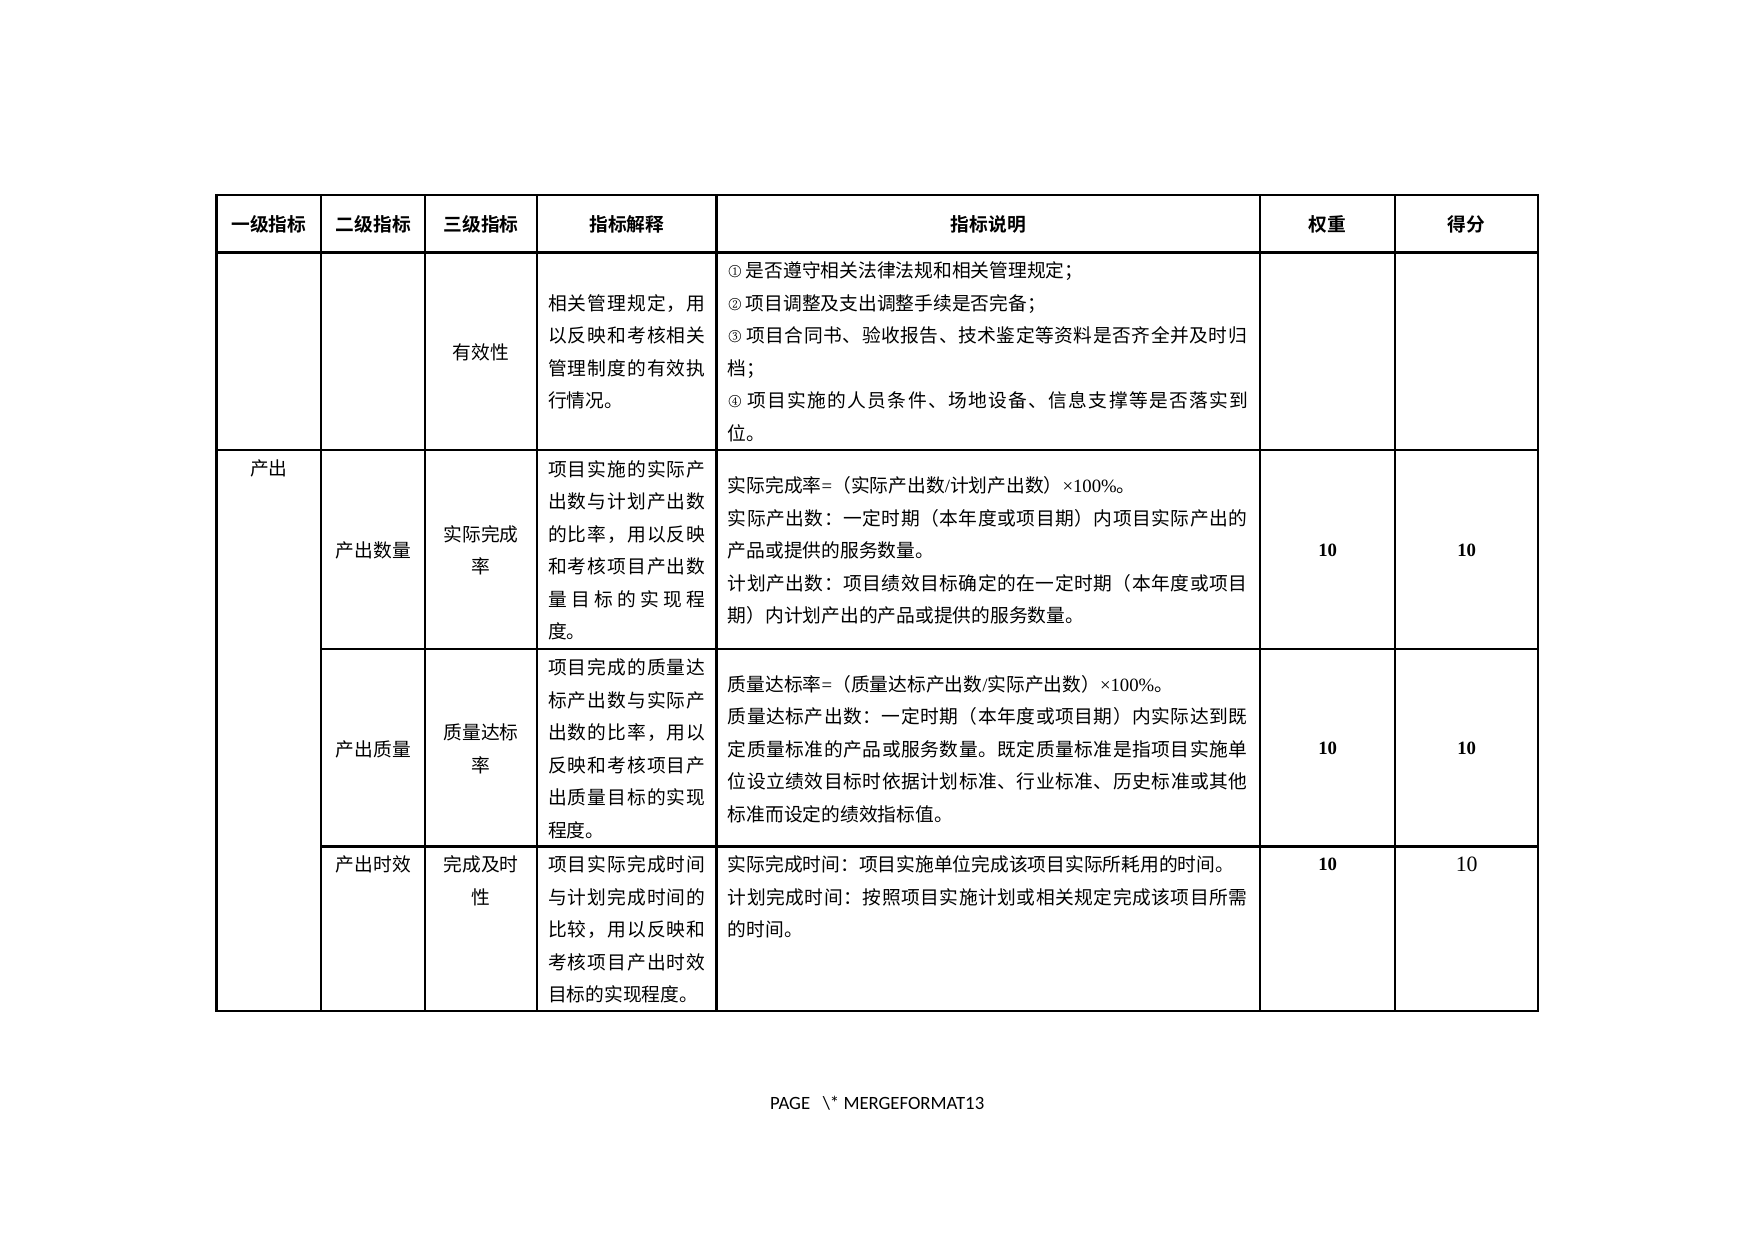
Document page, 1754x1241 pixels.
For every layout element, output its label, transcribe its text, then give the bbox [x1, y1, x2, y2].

table_cell 10 [1261, 650, 1394, 845]
table_cell 实际完成率=（实际产出数/计划产出数）×100%。 实际产出数：一定时期（本年度或项目期）内项目实际产出的产品或提供的服务数量。 计划产出数：项目绩效目标确定的在一定时期（本年度或项目期）内计划产出的产品或提供的服务数量。 [718, 451, 1259, 648]
table_header 一级指标 [218, 196, 320, 251]
table_cell 10 [1396, 848, 1537, 1010]
table_cell 完成及时性 [426, 848, 536, 1010]
table_header 指标说明 [718, 196, 1259, 251]
table_cell 产出时效 [322, 848, 424, 1010]
table_cell 制度执行 有效性 [426, 254, 536, 448]
table_header 得分 [1396, 196, 1537, 251]
table_cell 项目实施的实际产出数与计划产出数的比率，用以反映和考核项目产出数量目标的实现程度。 [538, 451, 715, 648]
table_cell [718, 254, 1259, 448]
table_header 二级指标 [322, 196, 424, 251]
table_cell 项目实施是否符合相关管理规定，用以反映和考核相关管理制度的有效执行情况。 [538, 254, 715, 448]
table_cell 产出质量 [322, 650, 424, 845]
table_header 三级指标 [426, 196, 536, 251]
table_cell 质量达标率 [426, 650, 536, 845]
table_cell 质量达标率=（质量达标产出数/实际产出数）×100%。 质量达标产出数：一定时期（本年度或项目期）内实际达到既定质量标准的产品或服务数量。既定质量标准是指项目实施单位设立绩效目标时依据计划标准、行业标准、历史标准或其他标准而设定的绩效指标值。 [718, 650, 1259, 845]
table_cell 10 [1261, 848, 1394, 1010]
table_cell 产出数量 [322, 451, 424, 648]
table_cell 项目实际完成时间与计划完成时间的比较，用以反映和考核项目产出时效目标的实现程度。 [538, 848, 715, 1010]
table_header 指标解释 [538, 196, 715, 251]
table_cell 产出 [218, 451, 320, 1010]
table_cell 10 [1261, 451, 1394, 648]
table_cell 10 [1396, 650, 1537, 845]
table_cell 实际完成时间：项目实施单位完成该项目实际所耗用的时间。 计划完成时间：按照项目实施计划或相关规定完成该项目所需的时间。 [718, 848, 1259, 1010]
table_cell 实际完成率 [426, 451, 536, 648]
table_cell 4 [1396, 254, 1537, 448]
table_header 权重 [1261, 196, 1394, 251]
table_cell 项目完成的质量达标产出数与实际产出数的比率，用以反映和考核项目产出质量目标的实现程度。 [538, 650, 715, 845]
table_cell 10 [1396, 451, 1537, 648]
table_cell 4 [1261, 254, 1394, 448]
